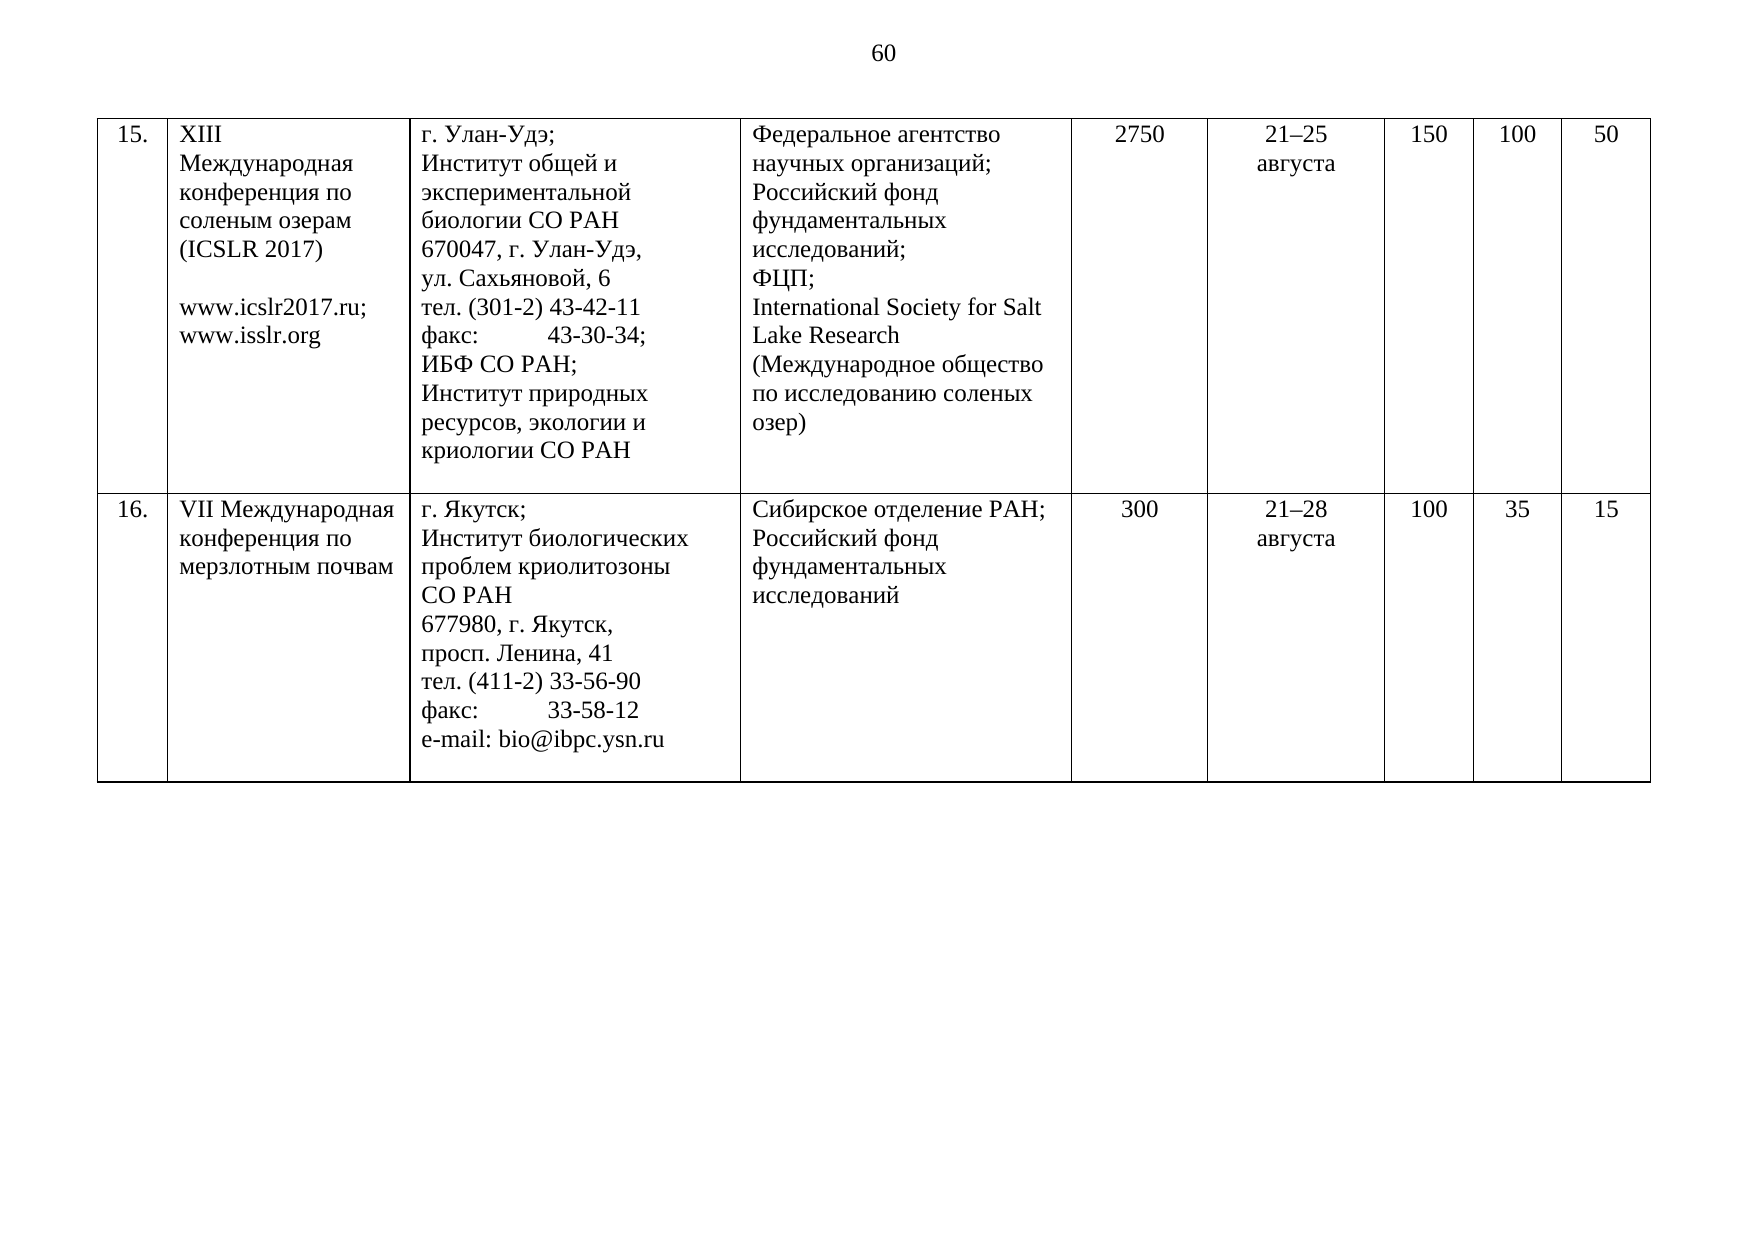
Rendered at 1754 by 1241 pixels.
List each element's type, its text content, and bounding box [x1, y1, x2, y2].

table_cell 100 [1385, 494, 1473, 781]
table_cell Федеральное агентство научных организаций; Российский фонд фундаментальных исследований; ФЦП; International Society for Salt Lake Research (Международное общество по исследованию соленых озер) [741, 119, 1071, 493]
table_cell 2750 [1072, 119, 1207, 493]
table_cell 15. [98, 119, 167, 493]
table_cell 21–28 августа [1208, 494, 1384, 781]
table_cell 100 [1474, 119, 1561, 493]
table_cell 15 [1562, 494, 1650, 781]
table_cell VII Международная конференция по мерзлотным почвам [168, 494, 409, 781]
table_cell 300 [1072, 494, 1207, 781]
table_cell 16. [98, 494, 167, 781]
table_cell 21–25 августа [1208, 119, 1384, 493]
table_cell 50 [1562, 119, 1650, 493]
table_cell XIII Международная конференция по соленым озерам (ICSLR 2017) www.icslr2017.ru; www.isslr.org [168, 119, 409, 493]
table_cell 35 [1474, 494, 1561, 781]
table_cell 150 [1385, 119, 1473, 493]
table_cell Сибирское отделение РАН; Российский фонд фундаментальных исследований [741, 494, 1071, 781]
table_cell г. Улан-Удэ; Институт общей и экспериментальной биологии СО РАН 670047, г. Улан-Удэ, ул. Сахьяновой, 6 тел. (301-2) 43-42-11 факс: 43-30-34; ИБФ СО РАН; Институт природных ресурсов, экологии и криологии СО РАН [411, 119, 740, 493]
table_cell г. Якутск; Институт биологических проблем криолитозоны СО РАН 677980, г. Якутск, просп. Ленина, 41 тел. (411-2) 33-56-90 факс: 33-58-12 e-mail: bio@ibpc.ysn.ru [411, 494, 740, 781]
